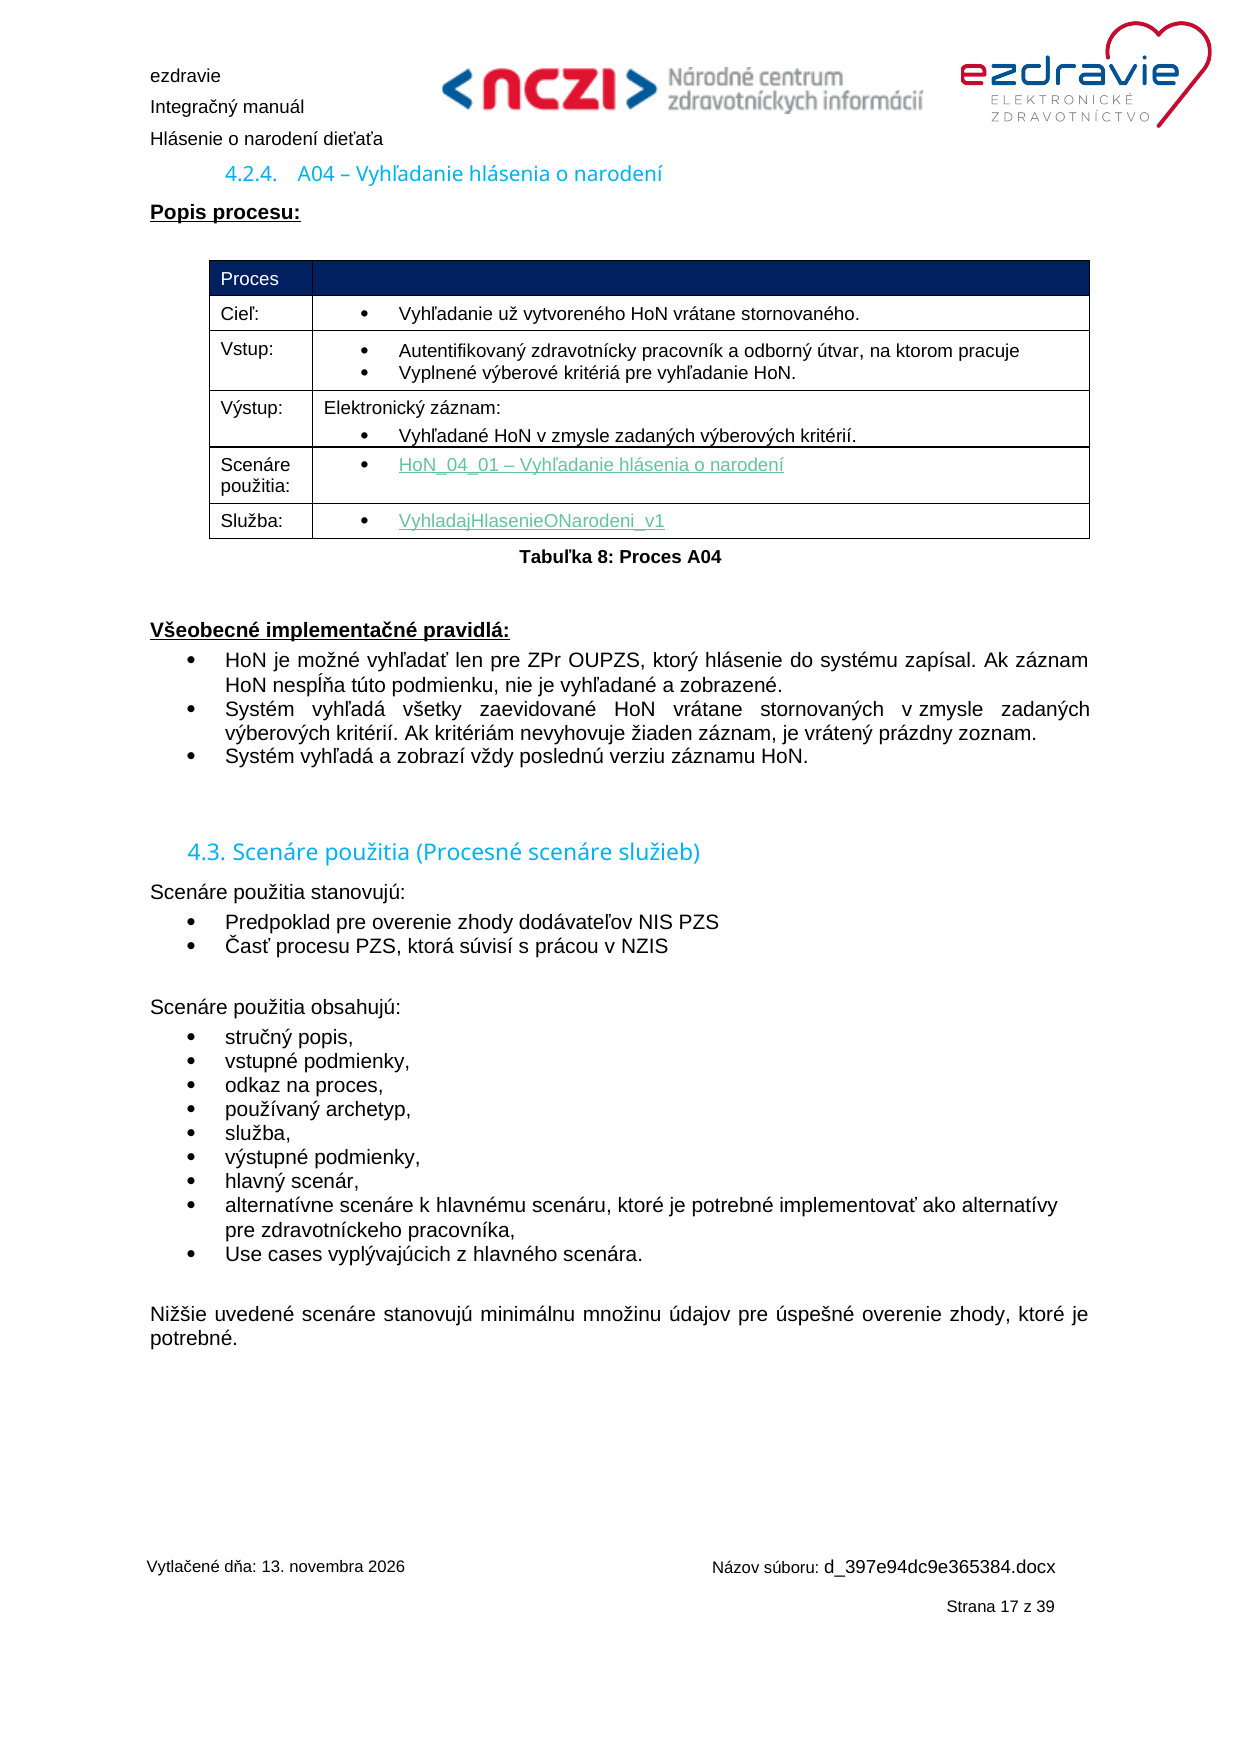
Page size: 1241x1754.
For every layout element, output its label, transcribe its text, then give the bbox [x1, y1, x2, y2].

table_cell Scenáre použitia: [210, 448, 312, 503]
picture [442, 67, 924, 114]
text Nižšie uvedené scenáre stanovujú minimálnu množinu údajov pre úspešné overenie zhody, ktoré je potrebné. [150, 1302, 1090, 1350]
subtitle A04 – Vyhľadanie hlásenia o narodení [225, 159, 1090, 187]
text Tabuľka 8: Proces A04 [150, 546, 1090, 567]
list odkaz na proces, [187, 1073, 1090, 1097]
list vstupné podmienky, [187, 1049, 1090, 1073]
list Use cases vyplývajúcich z hlavného scenára. [187, 1241, 1090, 1265]
table_header Proces [210, 261, 312, 295]
subtitle Scenáre použitia (Procesné scenáre služieb) [187, 836, 1090, 867]
list alternatívne scenáre k hlavnému scenáru, ktoré je potrebné implementovať ako alternatívy pre zdravotníckeho pracovníka, [187, 1193, 1090, 1241]
list Časť procesu PZS, ktorá súvisí s prácou v NZIS [187, 934, 1090, 958]
list hlavný scenár, [187, 1169, 1090, 1193]
list Systém vyhľadá všetky zaevidované HoN vrátane stornovaných v zmysle zadaných výberových kritérií. Ak kritériám nevyhovuje žiaden záznam, je vrátený prázdny zoznam. [187, 696, 1090, 744]
text Všeobecné implementačné pravidlá: [150, 618, 1090, 642]
table_cell Cieľ: [210, 296, 312, 330]
text Popis procesu: [150, 200, 1090, 224]
list Predpoklad pre overenie zhody dodávateľov NIS PZS [187, 910, 1090, 934]
list služba, [187, 1121, 1090, 1145]
table_header [313, 261, 1089, 295]
list výstupné podmienky, [187, 1145, 1090, 1169]
table_cell Výstup: [210, 391, 312, 446]
table_cell Autentifikovaný zdravotnícky pracovník a odborný útvar, na ktorom pracuje Vyplnené výberové kritériá pre vyhľadanie HoN. [313, 331, 1089, 389]
table_cell VyhladajHlasenieONarodeni_v1 [313, 504, 1089, 538]
table_cell Vstup: [210, 331, 312, 389]
table_cell HoN_04_01 – Vyhľadanie hlásenia o narodení [313, 448, 1089, 503]
text Scenáre použitia stanovujú: [150, 880, 1090, 904]
text Scenáre použitia obsahujú: [150, 995, 1090, 1019]
list Systém vyhľadá a zobrazí vždy poslednú verziu záznamu HoN. [187, 744, 1090, 768]
list HoN je možné vyhľadať len pre ZPr OUPZS, ktorý hlásenie do systému zapísal. Ak záznam HoN nespĺňa túto podmienku, nie je vyhľadané a zobrazené. [187, 648, 1090, 696]
list stručný popis, [187, 1025, 1090, 1049]
picture [961, 21, 1212, 128]
table_cell Elektronický záznam: Vyhľadané HoN v zmysle zadaných výberových kritérií. [313, 391, 1089, 446]
table_cell Vyhľadanie už vytvoreného HoN vrátane stornovaného. [313, 296, 1089, 330]
table_cell Služba: [210, 504, 312, 538]
list používaný archetyp, [187, 1097, 1090, 1121]
